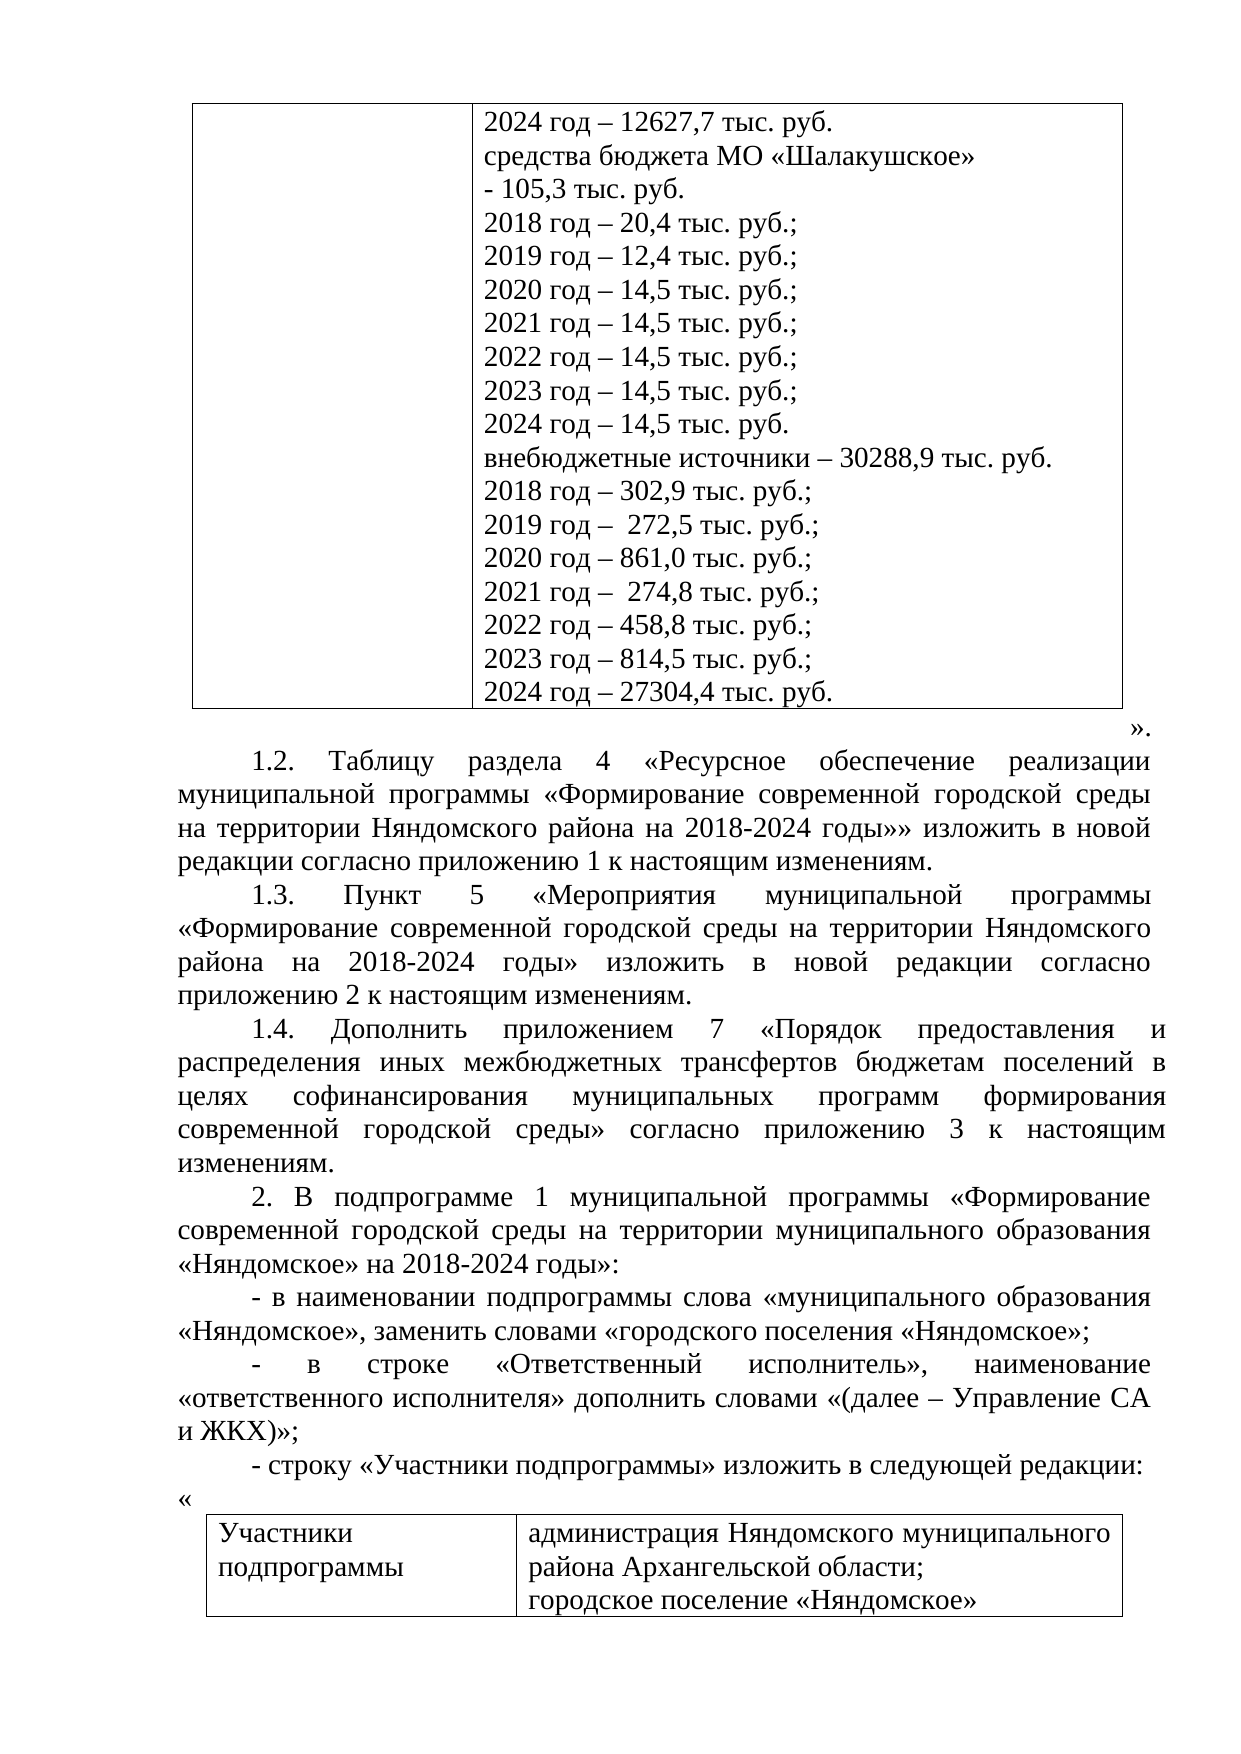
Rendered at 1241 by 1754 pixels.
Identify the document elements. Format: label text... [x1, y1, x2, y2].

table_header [193, 104, 472, 708]
text 1.4. Дополнить приложением 7 «Порядок предоставления и распределения иных межбюджетных трансфертов бюджетам поселений в целях софинансирования муниципальных программ формирования современной городской среды» согласно приложению 3 к настоящим изменениям. [177, 1011, 1167, 1179]
text - в строке «Ответственный исполнитель», наименование «ответственного исполнителя» дополнить словами «(далее – Управление СА и ЖКХ)»; [177, 1346, 1152, 1447]
text - в наименовании подпрограммы слова «муниципального образования «Няндомское», заменить словами «городского поселения «Няндомское»; [177, 1279, 1152, 1346]
text ». [177, 709, 1152, 743]
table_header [473, 104, 1122, 708]
text 2. В подпрограмме 1 муниципальной программы «Формирование современной городской среды на территории муниципального образования «Няндомское» на 2018-2024 годы»: [177, 1179, 1152, 1279]
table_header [517, 1515, 1122, 1616]
text « [177, 1481, 1152, 1514]
text - строку «Участники подпрограммы» изложить в следующей редакции: [177, 1447, 1152, 1481]
text 1.3. Пункт 5 «Мероприятия муниципальной программы «Формирование современной городской среды на территории Няндомского района на 2018-2024 годы» изложить в новой редакции согласно приложению 2 к настоящим изменениям. [177, 877, 1152, 1011]
text 1.2. Таблицу раздела 4 «Ресурсное обеспечение реализации муниципальной программы «Формирование современной городской среды на территории Няндомского района на 2018-2024 годы»» изложить в новой редакции согласно приложению 1 к настоящим изменениям. [177, 743, 1152, 877]
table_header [207, 1515, 516, 1616]
